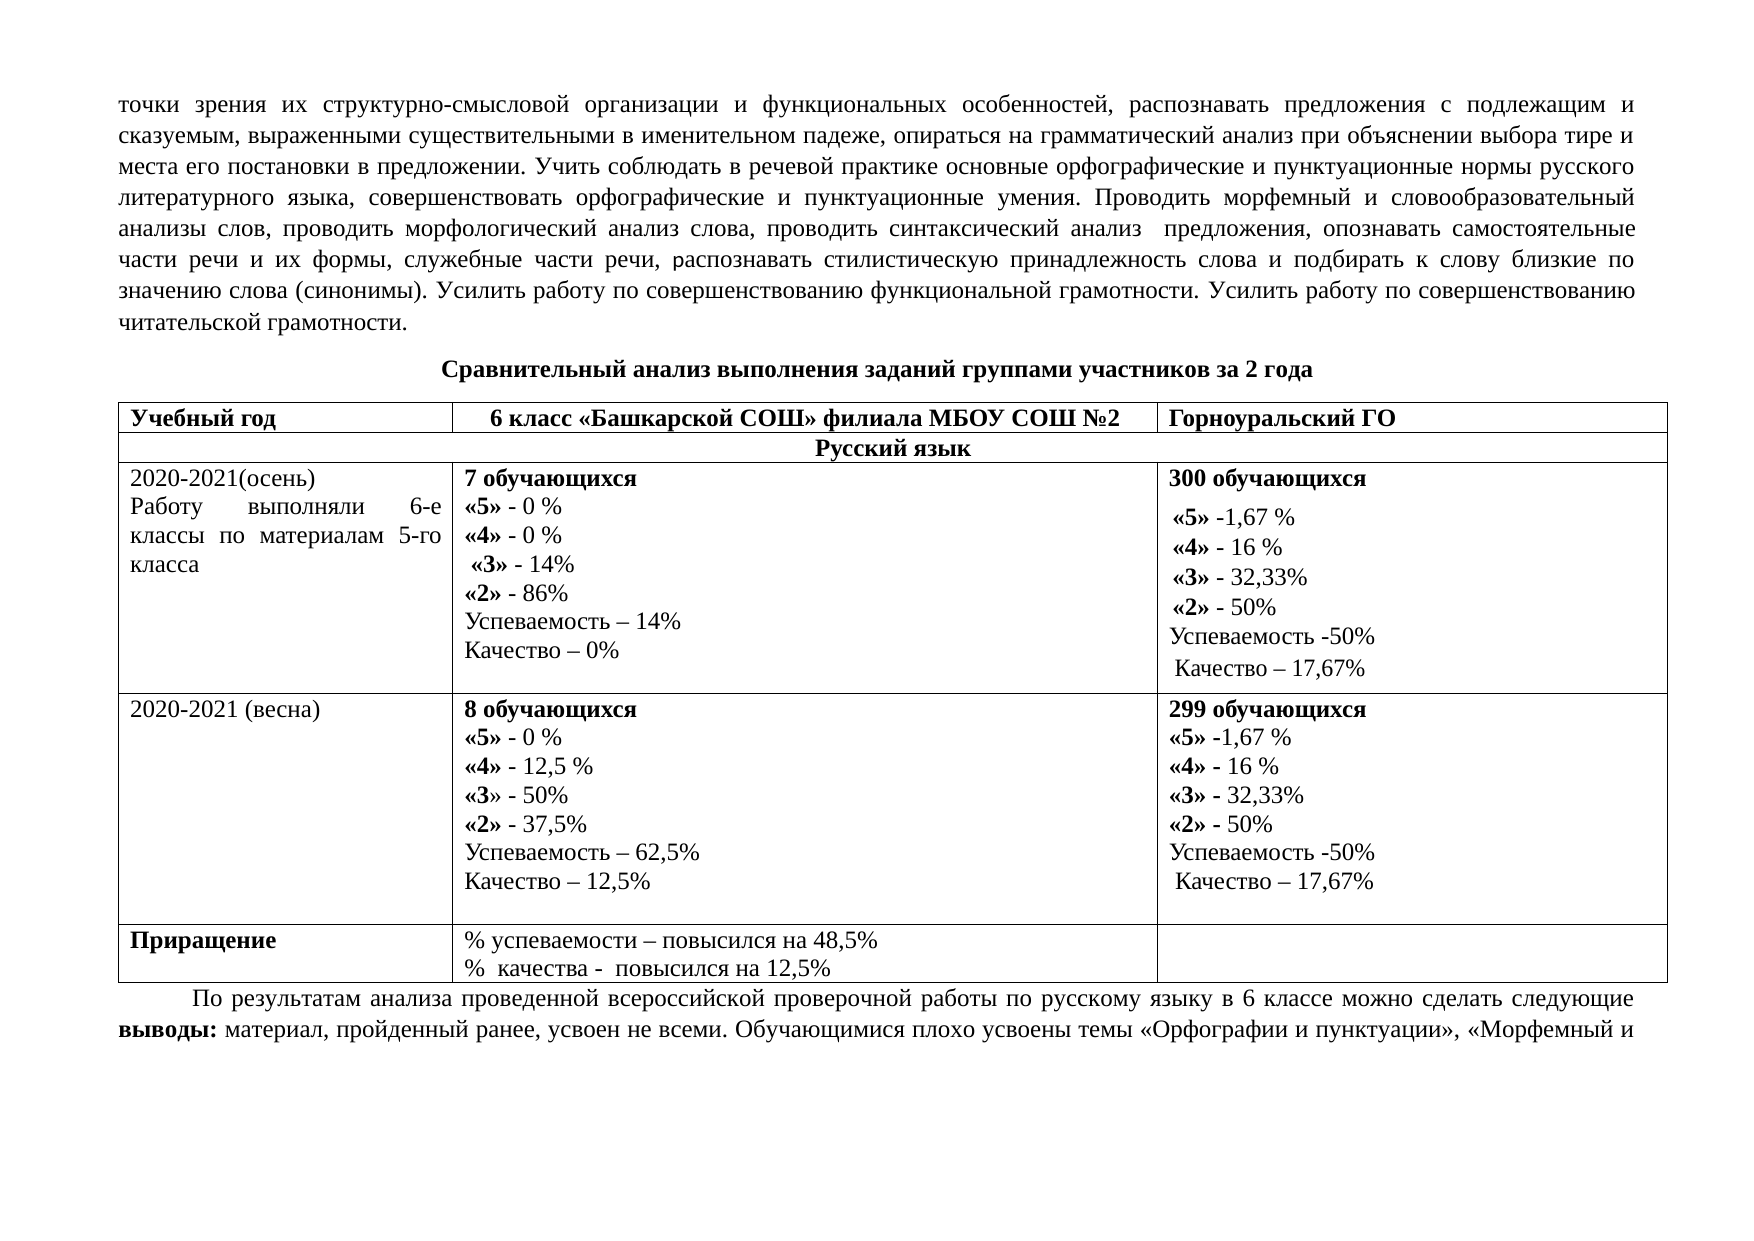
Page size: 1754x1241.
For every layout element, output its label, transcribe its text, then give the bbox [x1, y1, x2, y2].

table_cell 8 обучающихся «5» - 0 % «4» - 12,5 % «3» - 50% «2» - 37,5% Успеваемость – 62,5% Качество – 12,5% [453, 694, 1157, 924]
table_cell 2020-2021 (весна) [119, 694, 452, 924]
table_cell «4» - 16 % [1158, 531, 1667, 561]
table_cell «2» - 50% [1158, 591, 1667, 620]
table_cell Приращение [119, 925, 452, 982]
table_cell Русский язык [119, 433, 1667, 462]
table_header Горноуральский ГО [1158, 403, 1667, 432]
table_cell «5» -1,67 % [1158, 492, 1667, 531]
table_header 6 класс «Башкарской СОШ» филиала МБОУ СОШ №2 [453, 403, 1157, 432]
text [118, 89, 1636, 335]
table_cell Качество – 17,67% [1158, 652, 1667, 693]
table_cell 299 обучающихся «5» -1,67 % «4» - 16 % «3» - 32,33% «2» - 50% Успеваемость -50% Качество – 17,67% [1158, 694, 1667, 924]
table_header Учебный год [119, 403, 452, 432]
table_cell 7 обучающихся «5» - 0 % «4» - 0 % «3» - 14% «2» - 86% Успеваемость – 14% Качество – 0% [453, 463, 1157, 693]
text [118, 983, 1636, 1043]
text Сравнительный анализ выполнения заданий группами участников за 2 года [118, 354, 1636, 383]
table_cell 300 обучающихся [1158, 463, 1667, 492]
table_cell Успеваемость -50% [1158, 620, 1667, 652]
table_cell 2020-2021(осень) Работу выполняли 6-е классы по материалам 5-го класса [119, 463, 452, 693]
table_cell [1158, 925, 1667, 982]
table_cell % успеваемости – повысился на 48,5% % качества - повысился на 12,5% [453, 925, 1157, 982]
table_cell «3» - 32,33% [1158, 561, 1667, 591]
